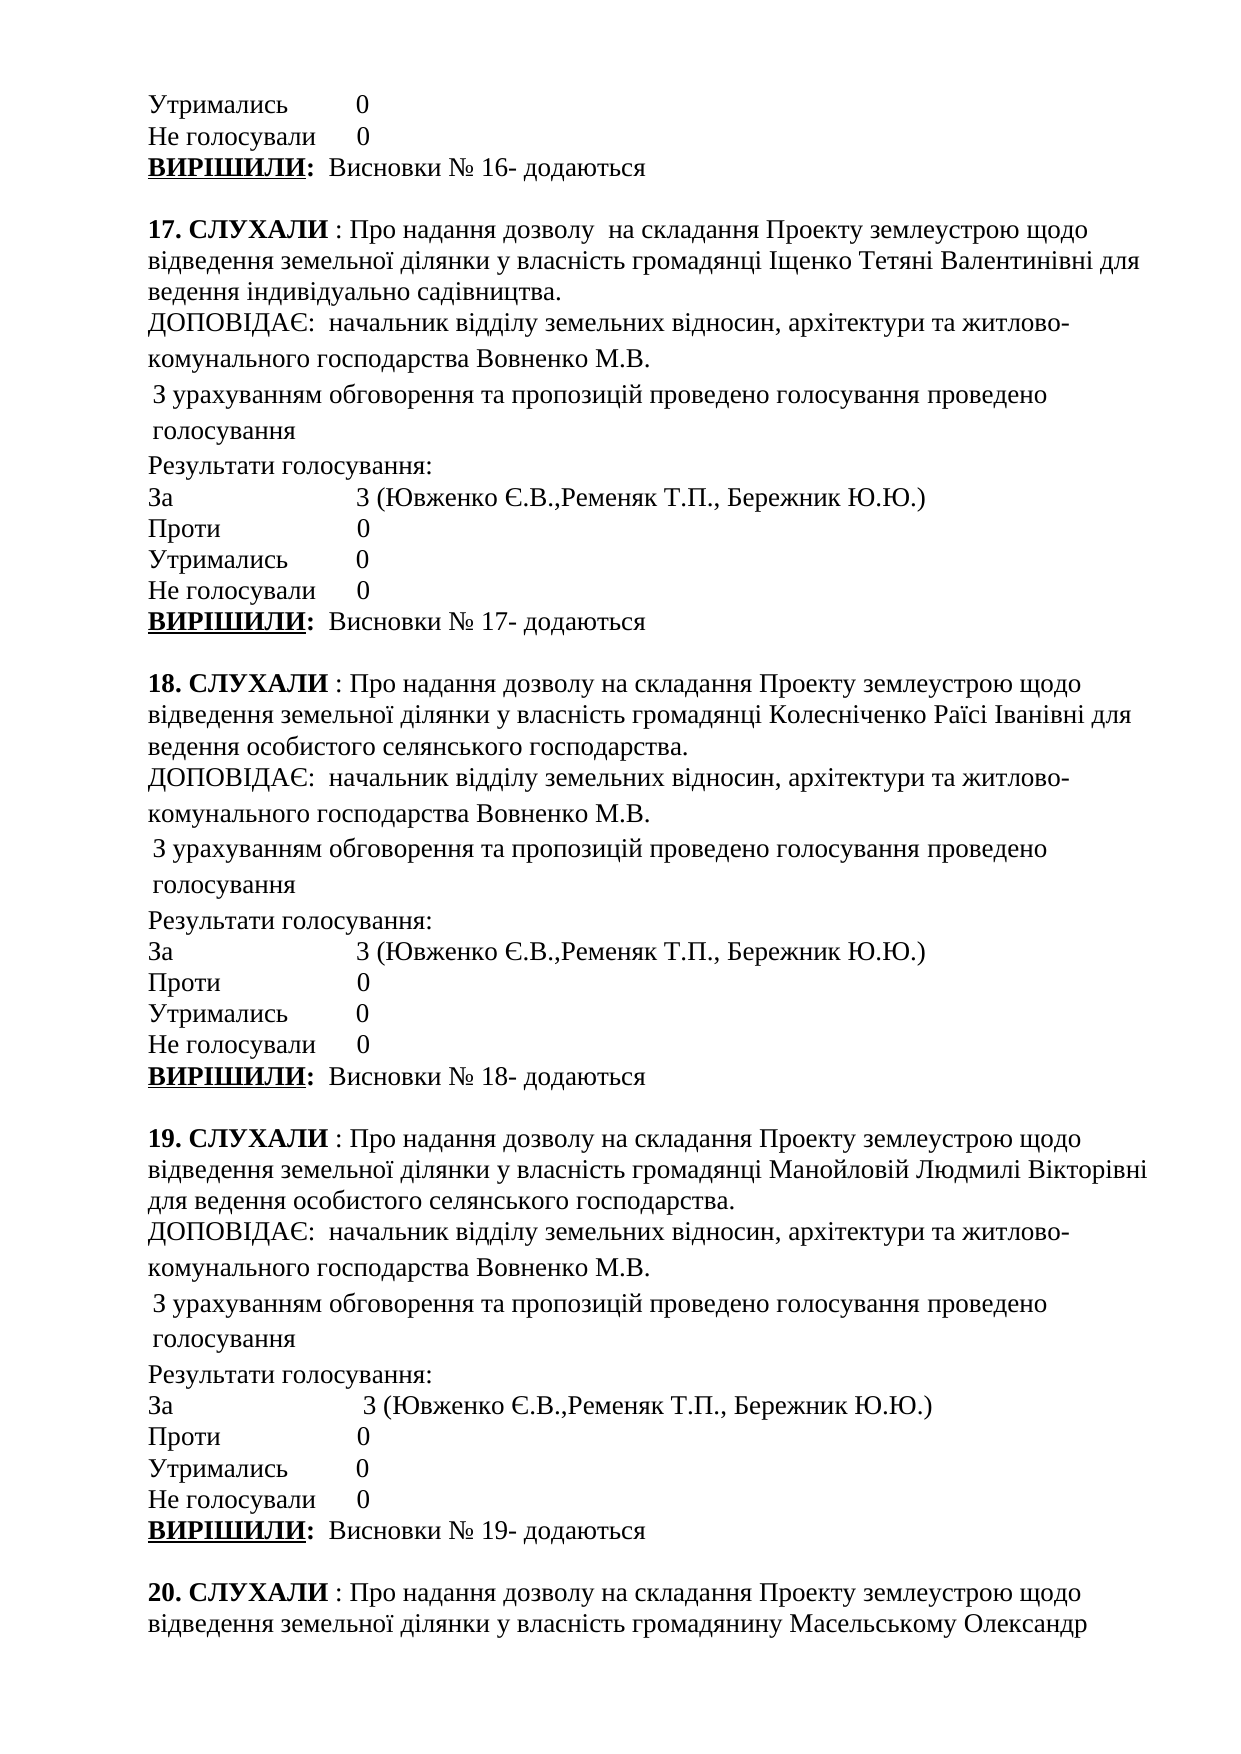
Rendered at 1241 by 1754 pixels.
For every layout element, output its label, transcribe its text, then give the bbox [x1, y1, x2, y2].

text Не голосували 0 [148, 1028, 1152, 1059]
text ВИРІШИЛИ: Висновки № 16- додаються [148, 151, 1152, 182]
text Результати голосування: [148, 1358, 1152, 1389]
text 19. СЛУХАЛИ : Про надання дозволу на складання Проекту землеустрою щодо відведення земельної ділянки у власність громадянці Манойловій Людмилі Вікторівні для ведення особистого селянського господарства. [148, 1122, 1152, 1215]
text Не голосували 0 [148, 120, 1152, 151]
text Утримались 0 [148, 88, 1152, 120]
text ДОПОВІДАЄ: начальник відділу земельних відносин, архітектури та житлово-комунального господарства Вовненко М.В. [148, 761, 1152, 828]
text 17. СЛУХАЛИ : Про надання дозволу на складання Проекту землеустрою щодо відведення земельної ділянки у власність громадянці Іщенко Тетяні Валентинівні для ведення індивідуально садівництва. [148, 213, 1152, 307]
text Проти 0 [148, 966, 1152, 997]
text Результати голосування: [148, 904, 1152, 935]
text ДОПОВІДАЄ: начальник відділу земельних відносин, архітектури та житлово-комунального господарства Вовненко М.В. [148, 1215, 1152, 1282]
text За 3 (Ювженко Є.В.,Ременяк Т.П., Бережник Ю.Ю.) [148, 481, 1152, 512]
text Не голосували 0 [148, 1483, 1152, 1514]
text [148, 1576, 1152, 1638]
text Не голосували 0 [148, 574, 1152, 605]
text З урахуванням обговорення та пропозицій проведено голосування проведено голосування [152, 1287, 1152, 1354]
text За 3 (Ювженко Є.В.,Ременяк Т.П., Бережник Ю.Ю.) [148, 935, 1152, 966]
text ВИРІШИЛИ: Висновки № 18- додаються [148, 1059, 1152, 1091]
text З урахуванням обговорення та пропозицій проведено голосування проведено голосування [152, 832, 1152, 899]
text 18. СЛУХАЛИ : Про надання дозволу на складання Проекту землеустрою щодо відведення земельної ділянки у власність громадянці Колесніченко Раїсі Іванівні для ведення особистого селянського господарства. [148, 667, 1152, 761]
text Результати голосування: [148, 449, 1152, 481]
text ВИРІШИЛИ: Висновки № 17- додаються [148, 605, 1152, 636]
text ВИРІШИЛИ: Висновки № 19- додаються [148, 1514, 1152, 1545]
text За 3 (Ювженко Є.В.,Ременяк Т.П., Бережник Ю.Ю.) [148, 1389, 1152, 1421]
text Утримались 0 [148, 1452, 1152, 1483]
text З урахуванням обговорення та пропозицій проведено голосування проведено голосування [152, 378, 1152, 445]
text Утримались 0 [148, 543, 1152, 574]
text ДОПОВІДАЄ: начальник відділу земельних відносин, архітектури та житлово-комунального господарства Вовненко М.В. [148, 307, 1152, 373]
text Проти 0 [148, 512, 1152, 543]
text Проти 0 [148, 1421, 1152, 1452]
text Утримались 0 [148, 997, 1152, 1028]
